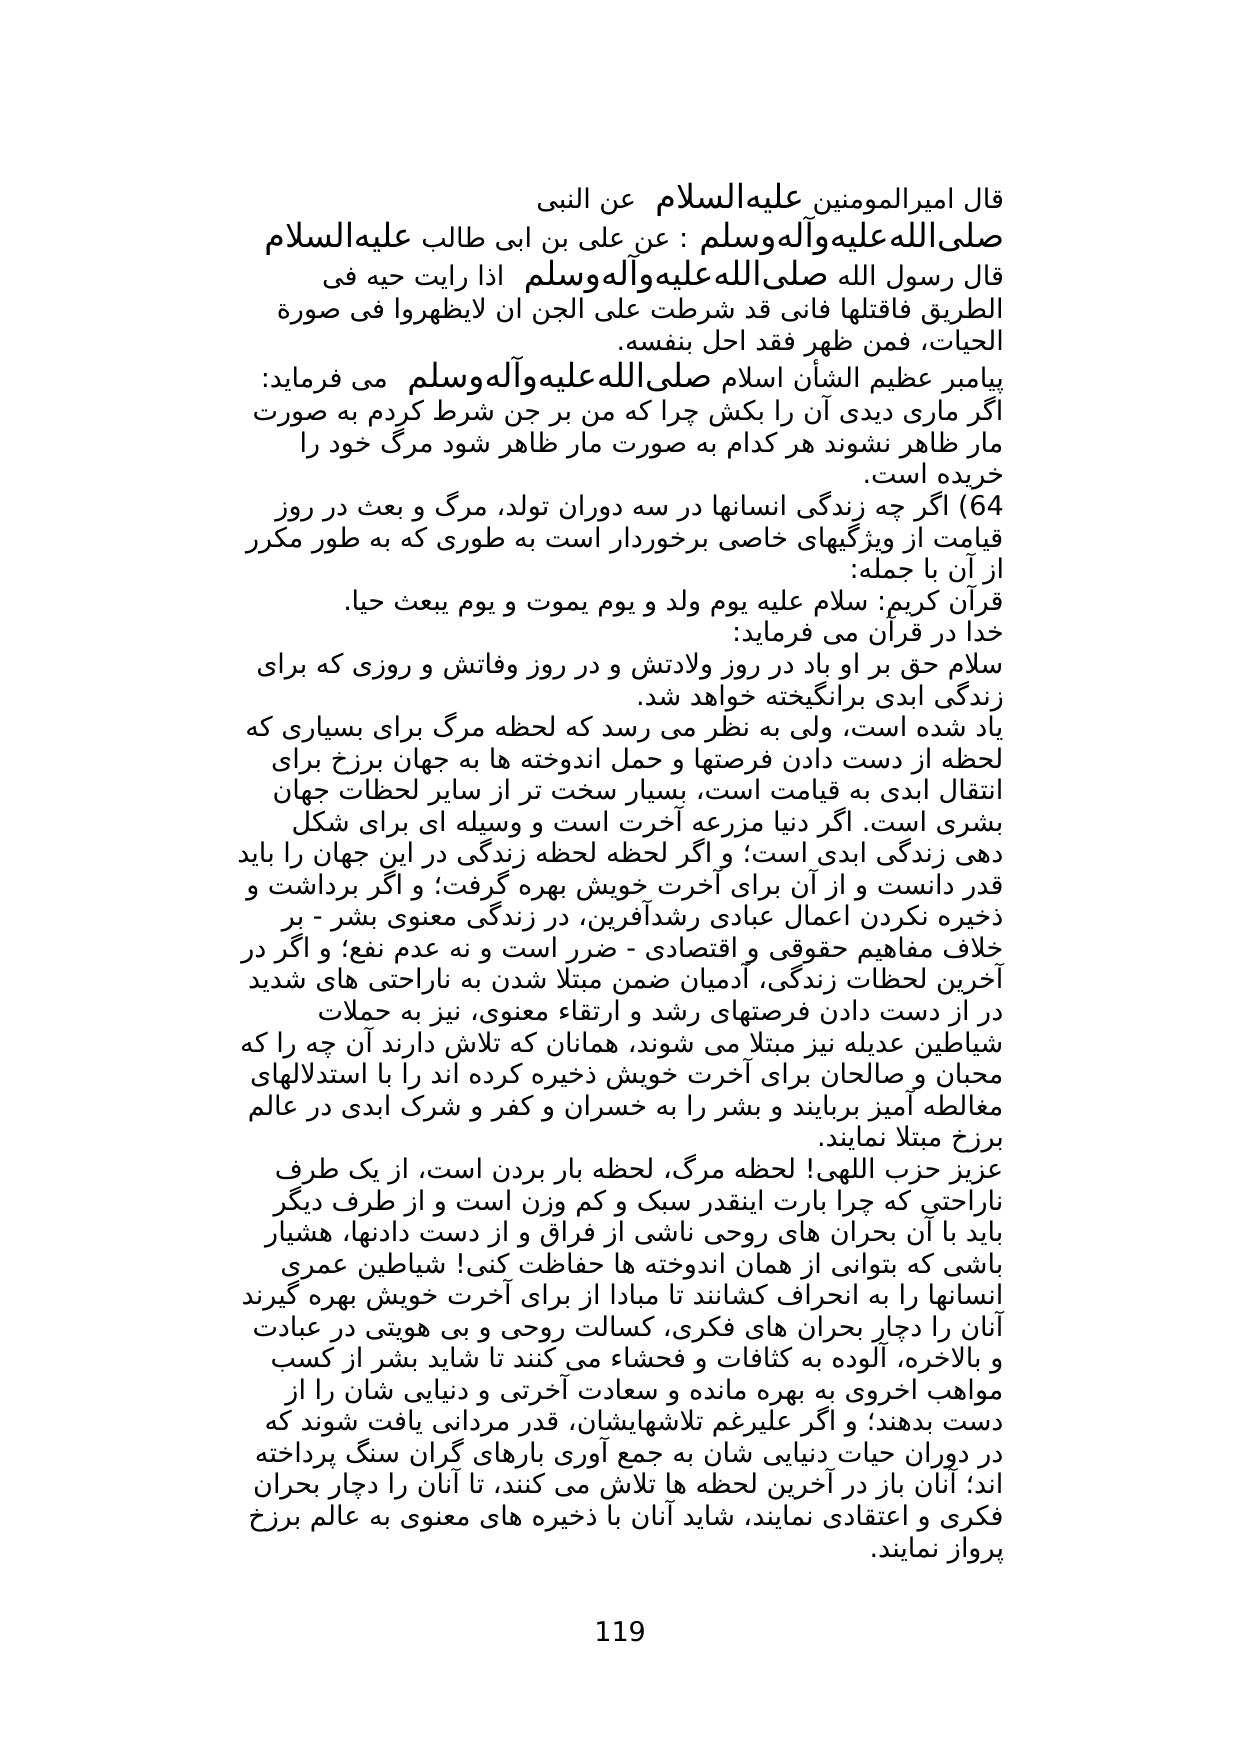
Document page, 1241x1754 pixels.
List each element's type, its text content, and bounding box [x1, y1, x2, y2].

text اگر ماری دیدی آن را بکش چرا که من بر جن شرط کردم به صورت مار ظاهر نشوند هر کدام به صورت مار ظاهر شود مرگ خود را خریده است. [236, 396, 1004, 490]
text خدا در قرآن می فرماید: [236, 617, 1004, 648]
text قال امیرالمومنین عليه‌السلام عن النبی صلى‌الله‌عليه‌وآله‌وسلم : عن علی بن ابی طالب عليه‌السلام قال رسول الله صلى‌الله‌عليه‌وآله‌وسلم اذا رایت حیه فی الطریق فاقتلها فانی قد شرطت علی الجن ان لایظهروا فی صورة الحیات، فمن ظهر فقد احل بنفسه. [236, 177, 1004, 357]
text سلام حق بر او باد در روز ولادتش و در روز وفاتش و روزی که برای زندگی ابدی برانگیخته خواهد شد. [236, 648, 1004, 711]
text یاد شده است، ولی به نظر می رسد که لحظه مرگ برای بسیاری که لحظه از دست دادن فرصتها و حمل اندوخته ها به جهان برزخ برای انتقال ابدی به قیامت است، بسیار سخت تر از سایر لحظات جهان بشری است. اگر دنیا مزرعه آخرت است و وسیله ای برای شکل دهی زندگی ابدی است؛ و اگر لحظه لحظه زندگی در این جهان را باید قدر دانست و از آن برای آخرت خویش بهره گرفت؛ و اگر برداشت و ذخیره نکردن اعمال عبادی رشدآفرین، در زندگی معنوی بشر - بر خلاف مفاهیم حقوقی و اقتصادی - ضرر است و نه عدم نفع؛ و اگر در آخرین لحظات زندگی، آدمیان ضمن مبتلا شدن به ناراحتی های شدید در از دست دادن فرصتهای رشد و ارتقاء معنوی، نیز به حملات شیاطین عدیله نیز مبتلا می شوند، همانان که تلاش دارند آن چه را که محبان و صالحان برای آخرت خویش ذخیره کرده اند را با استدلالهای مغالطه آمیز بربایند و بشر را به خسران و کفر و شرک ابدی در عالم برزخ مبتلا نمایند. [236, 711, 1004, 1153]
text عزیز حزب اللهی! لحظه مرگ، لحظه بار بردن است، از یک طرف ناراحتی که چرا بارت اینقدر سبک و کم وزن است و از طرف دیگر باید با آن بحران های روحی ناشی از فراق و از دست دادنها، هشیار باشی که بتوانی از همان اندوخته ها حفاظت کنی! شیاطین عمری انسانها را به انحراف کشانند تا مبادا از برای آخرت خویش بهره گیرند آنان را دچار بحران های فکری، کسالت روحی و بی هویتی در عبادت و بالاخره، آلوده به کثافات و فحشاء می کنند تا شاید بشر از کسب مواهب اخروی به بهره مانده و سعادت آخرتی و دنیایی شان را از دست بدهند؛ و اگر علیرغم تلاشهایشان، قدر مردانی یافت شوند که در دوران حیات دنیایی شان به جمع آوری بارهای گران سنگ پرداخته اند؛ آنان باز در آخرین لحظه ها تلاش می کنند، تا آنان را دچار بحران فکری و اعتقادی نمایند، شاید آنان با ذخیره های معنوی به عالم برزخ پرواز نمایند. [236, 1153, 1004, 1563]
text 64) اگر چه زندگی انسانها در سه دوران تولد، مرگ و بعث در روز قیامت از ویژگیهای خاصی برخوردار است به طوری که به طور مکرر از آن با جمله: [236, 490, 1004, 585]
text قرآن کریم: سلام علیه یوم ولد و یوم یموت و یوم یبعث حیا. [236, 585, 1004, 617]
text پیامبر عظیم الشأن اسلام صلى‌الله‌عليه‌وآله‌وسلم می فرماید: [236, 357, 1004, 396]
